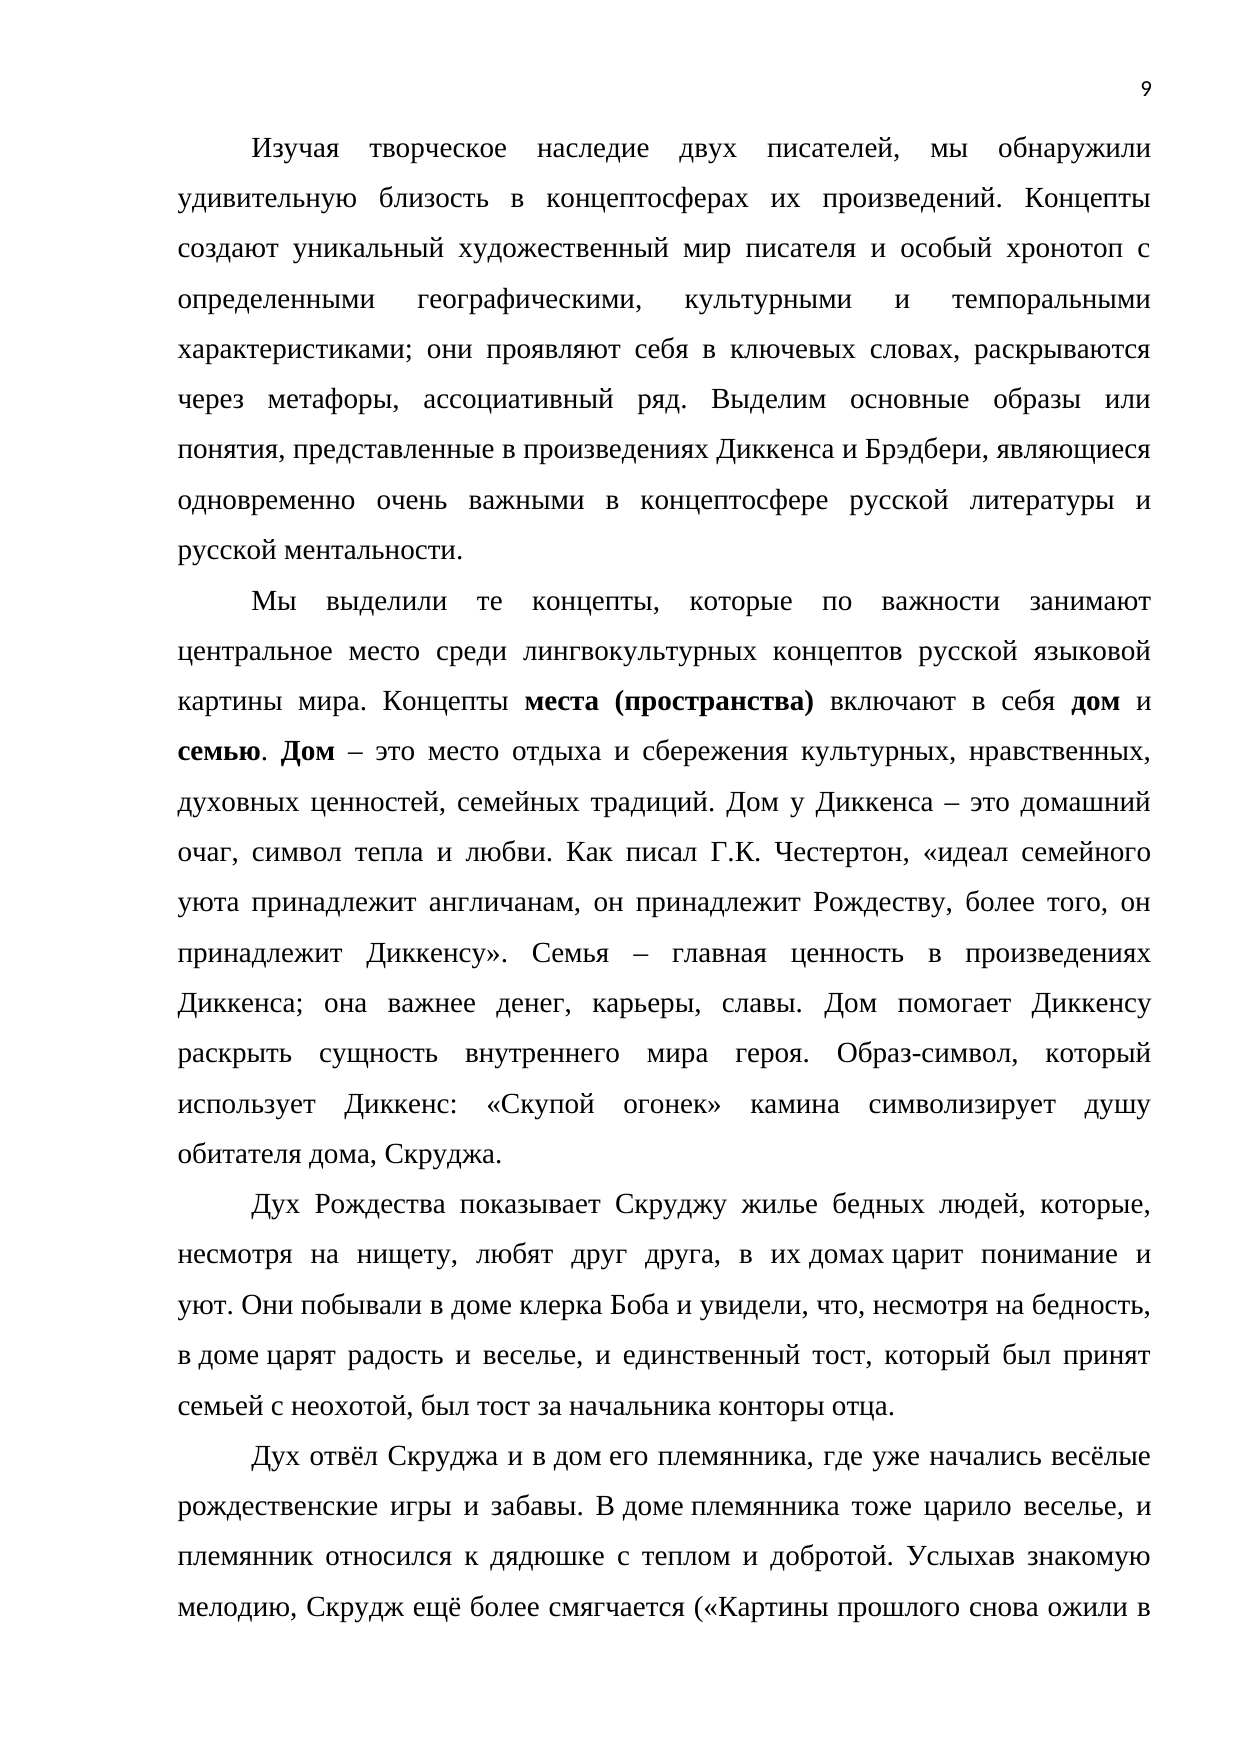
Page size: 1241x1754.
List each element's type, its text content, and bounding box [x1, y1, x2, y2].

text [177, 1438, 1152, 1622]
text Изучая творческое наследие двух писателей, мы обнаружили удивительную близость в концептосферах их произведений. Концепты создают уникальный художественный мир писателя и особый хронотоп с определенными географическими, культурными и темпоральными характеристиками; они проявляют себя в ключевых словах, раскрываются через метафоры, ассоциативный ряд. Выделим основные образы или понятия, представленные в произведениях Диккенса и Брэдбери, являющиеся одновременно очень важными в концептосфере русской литературы и русской ментальности. [177, 130, 1152, 566]
text Мы выделили те концепты, которые по важности занимают центральное место среди лингвокультурных концептов русской языковой картины мира. Концепты места (пространства) включают в себя дом и семью. Дом – это место отдыха и сбережения культурных, нравственных, духовных ценностей, семейных традиций. Дом у Диккенса – это домашний очаг, символ тепла и любви. Как писал Г.К. Честертон, «идеал семейного уюта принадлежит англичанам, он принадлежит Рождеству, более того, он принадлежит Диккенсу». Семья – главная ценность в произведениях Диккенса; она важнее денег, карьеры, славы. Дом помогает Диккенсу раскрыть сущность внутреннего мира героя. Образ-символ, который использует Диккенс: «Скупой огонек» камина символизирует душу обитателя дома, Скруджа. [177, 583, 1152, 1169]
text Дух Рождества показывает Скруджу жилье бедных людей, которые, несмотря на нищету, любят друг друга, в их домах царит понимание и уют. Они побывали в доме клерка Боба и увидели, что, несмотря на бедность, в доме царят радость и веселье, и единственный тост, который был принят семьей с неохотой, был тост за начальника конторы отца. [177, 1186, 1152, 1421]
